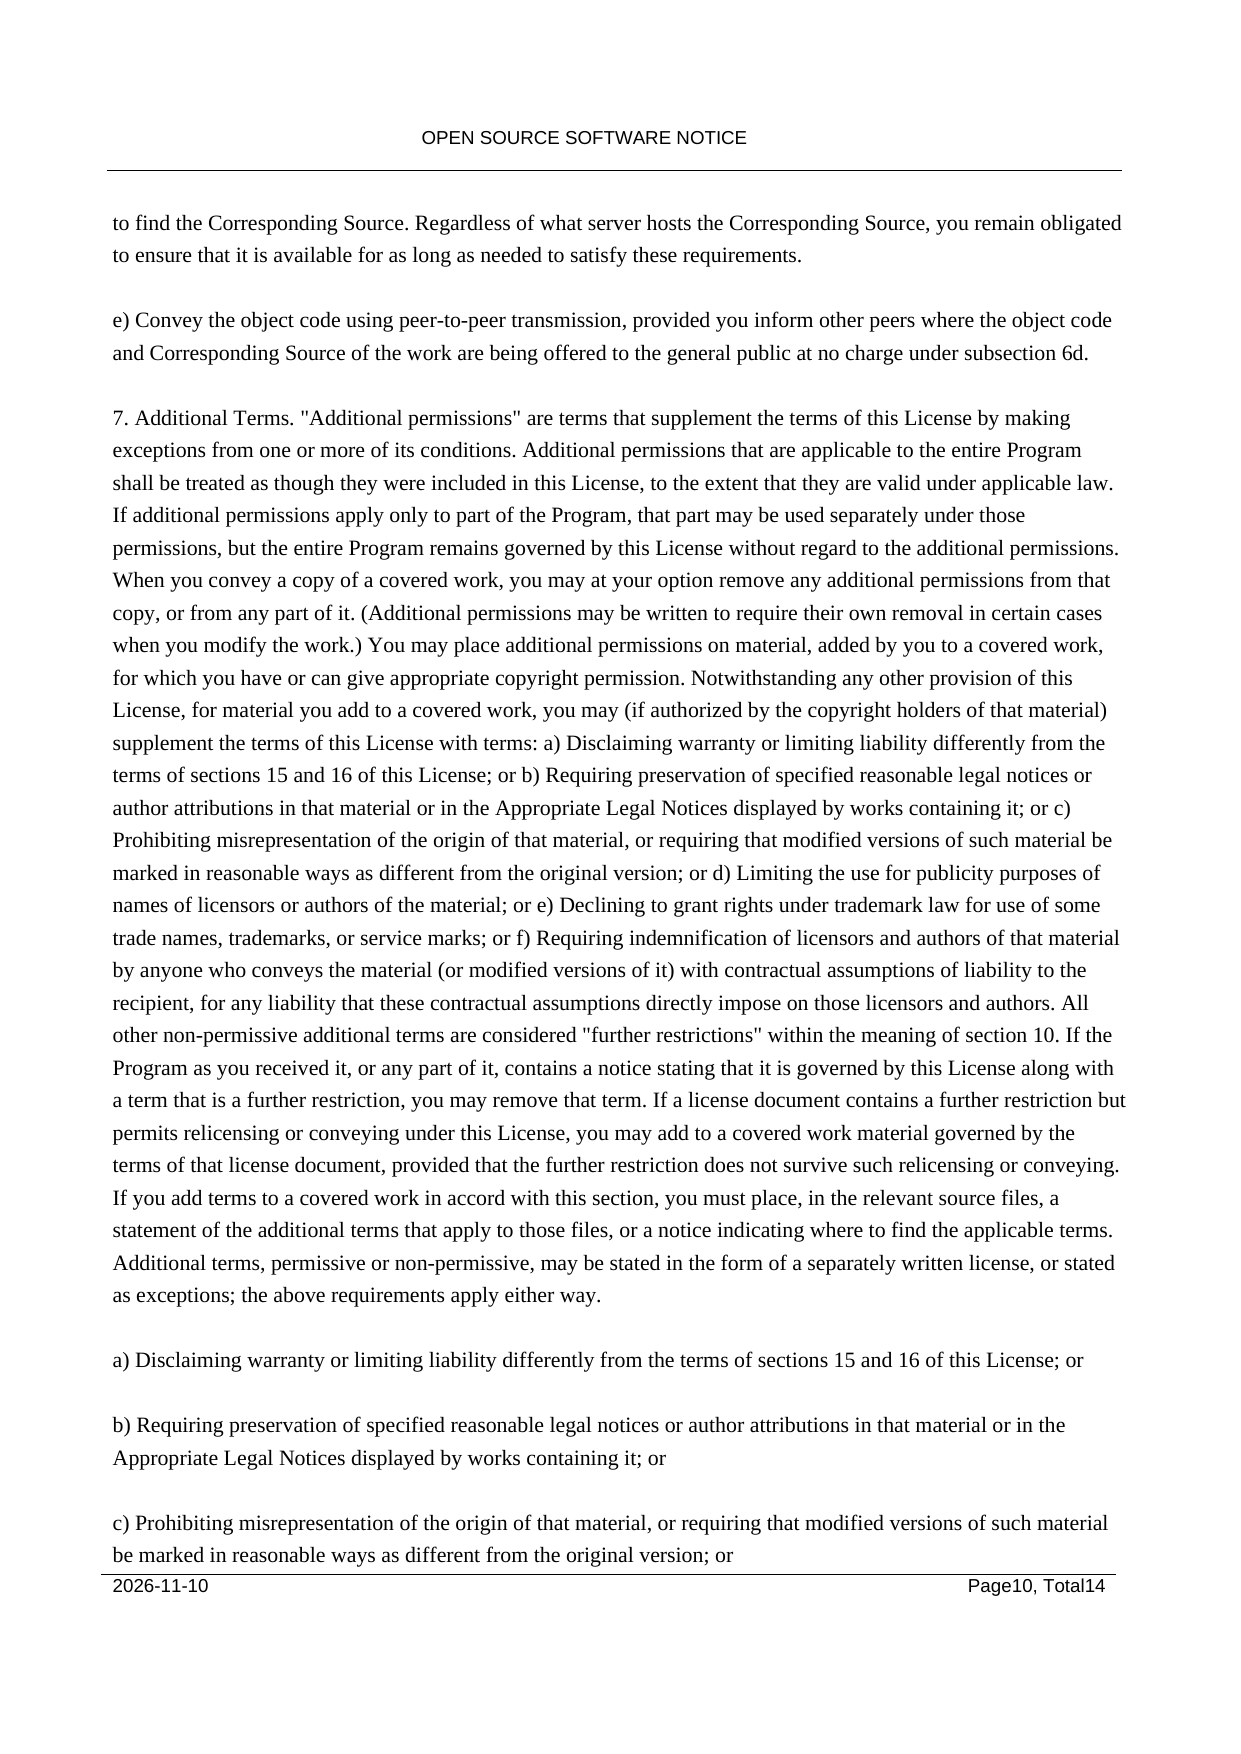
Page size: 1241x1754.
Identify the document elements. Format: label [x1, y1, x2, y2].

text [112, 206, 1128, 1571]
